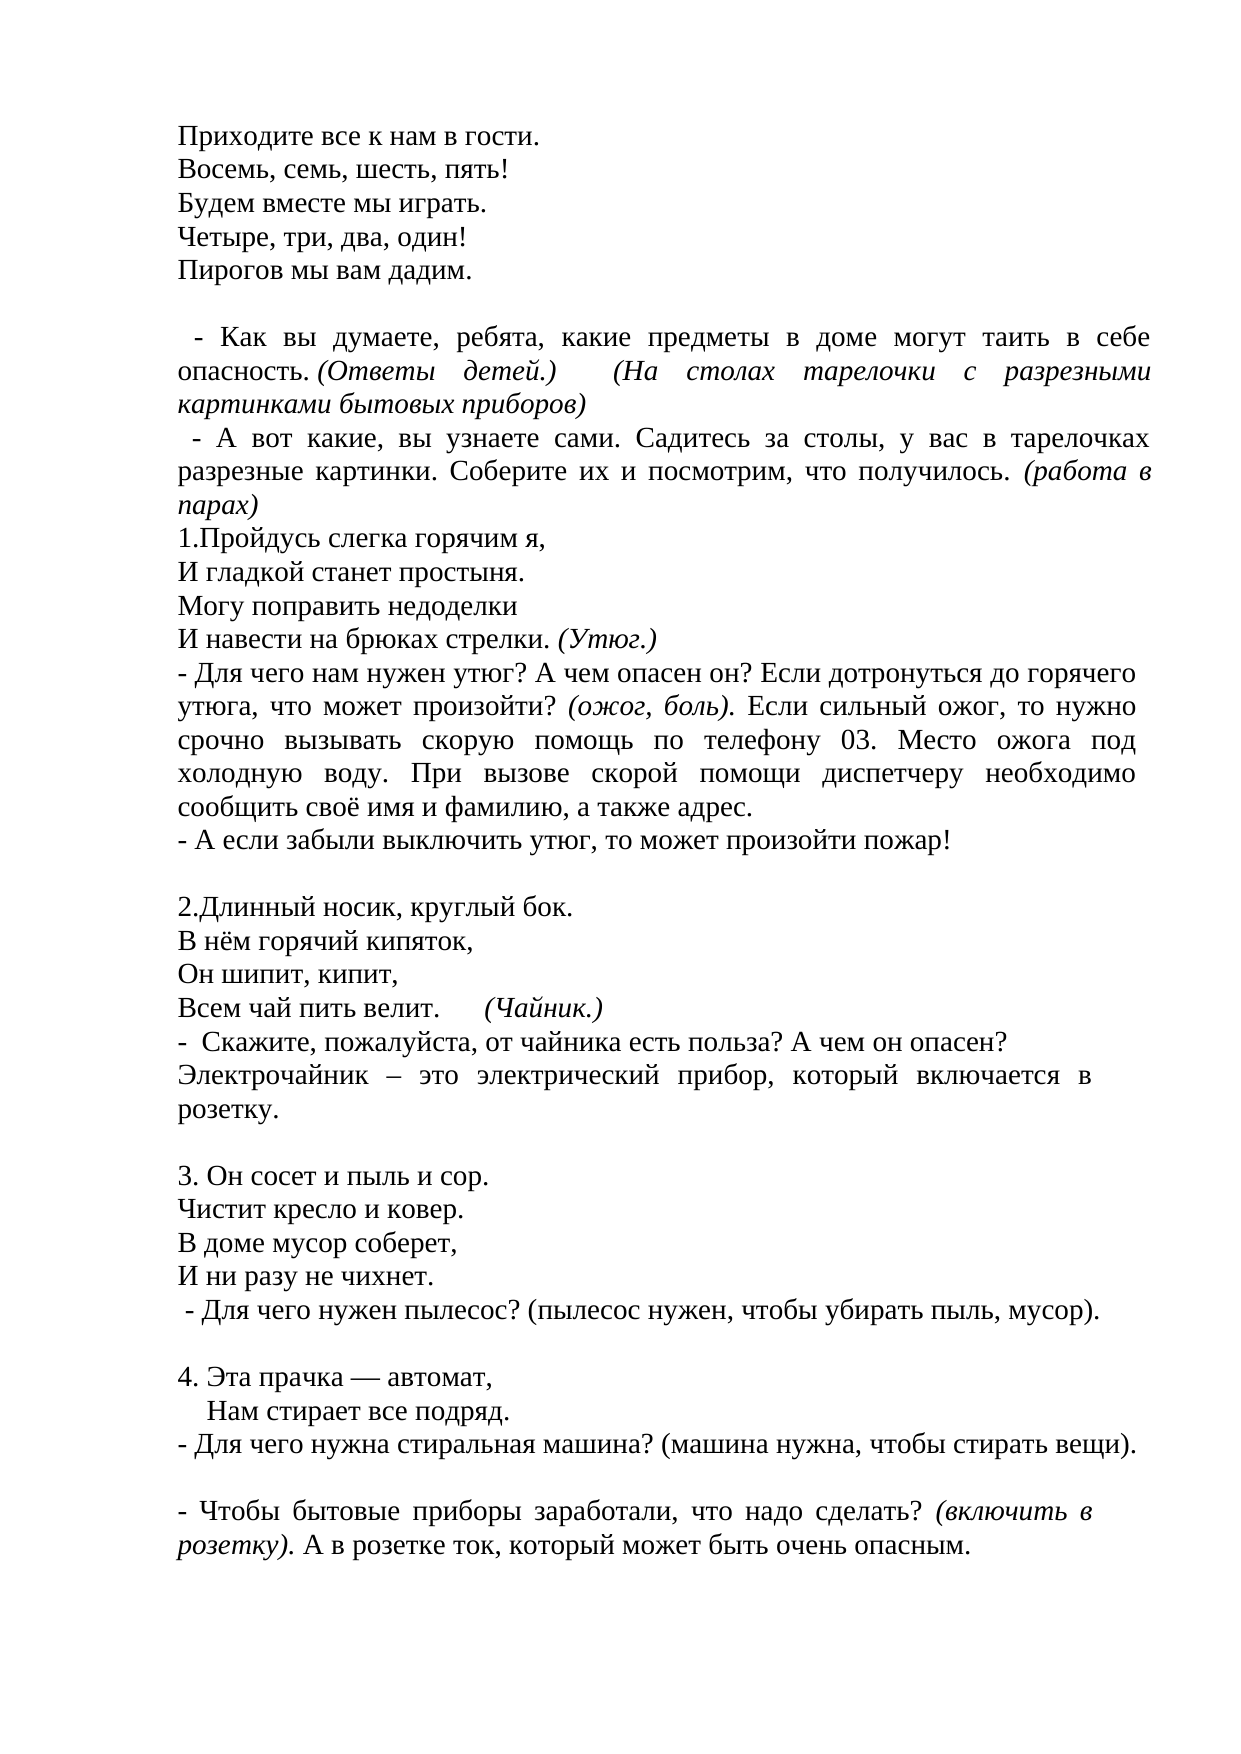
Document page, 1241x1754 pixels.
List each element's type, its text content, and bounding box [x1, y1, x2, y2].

text - Для чего нужен пылесос? (пылесос нужен, чтобы убирать пыль, мусор). [177, 1292, 1152, 1326]
text - Как вы думаете, ребята, какие предметы в доме могут таить в себе опасность. (Ответы детей.) (На столах тарелочки с разрезными картинками бытовых приборов) [177, 319, 1152, 420]
text Могу поправить недоделки [148, 588, 1092, 621]
text И навести на брюках стрелки. (Утюг.) [148, 621, 1092, 655]
text 1.Пройдусь слегка горячим я, [148, 521, 1092, 554]
text Нам стирает все подряд. [177, 1393, 1092, 1426]
text В нём горячий кипяток, [148, 923, 1092, 957]
text - Для чего нам нужен утюг? А чем опасен он? Если дотронуться до горячего утюга, что может произойти? (ожог, боль). Если сильный ожог, то нужно срочно вызывать скорую помощь по телефону 03. Место ожога под холодную воду. При вызове скорой помощи диспетчеру необходимо сообщить своё имя и фамилию, а также адрес. [177, 655, 1137, 822]
text И гладкой станет простыня. [148, 554, 1092, 588]
text Восемь, семь, шесть, пять! [177, 152, 1152, 185]
text Электрочайник – это электрический прибор, который включается в розетку. [177, 1057, 1092, 1124]
text В доме мусор соберет, [177, 1225, 1152, 1258]
text Всем чай пить велит. (Чайник.) [148, 990, 1092, 1024]
text 3. Он сосет и пыль и сор. [177, 1158, 1152, 1191]
text - А вот какие, вы узнаете сами. Садитесь за столы, у вас в тарелочках разрезные картинки. Соберите их и посмотрим, что получилось. (работа в парах) [177, 420, 1152, 521]
text 2.Длинный носик, круглый бок. [148, 889, 1092, 923]
text Чистит кресло и ковер. [177, 1191, 1152, 1225]
text Пирогов мы вам дадим. [177, 252, 1152, 286]
text - Чтобы бытовые приборы заработали, что надо сделать? (включить в розетку). А в розетке ток, который может быть очень опасным. [177, 1493, 1092, 1560]
text Будем вместе мы играть. [177, 185, 1152, 219]
text Приходите все к нам в гости. [177, 118, 1152, 152]
text Он шипит, кипит, [148, 957, 1092, 990]
text - Для чего нужна стиральная машина? (машина нужна, чтобы стирать вещи). [177, 1426, 1152, 1460]
text 4. Эта прачка — автомат, [177, 1359, 1152, 1393]
text Четыре, три, два, один! [177, 219, 1152, 252]
text И ни разу не чихнет. [177, 1258, 1152, 1292]
text - А если забыли выключить утюг, то может произойти пожар! [177, 822, 1092, 856]
text - Скажите, пожалуйста, от чайника есть польза? А чем он опасен? [148, 1024, 1092, 1057]
